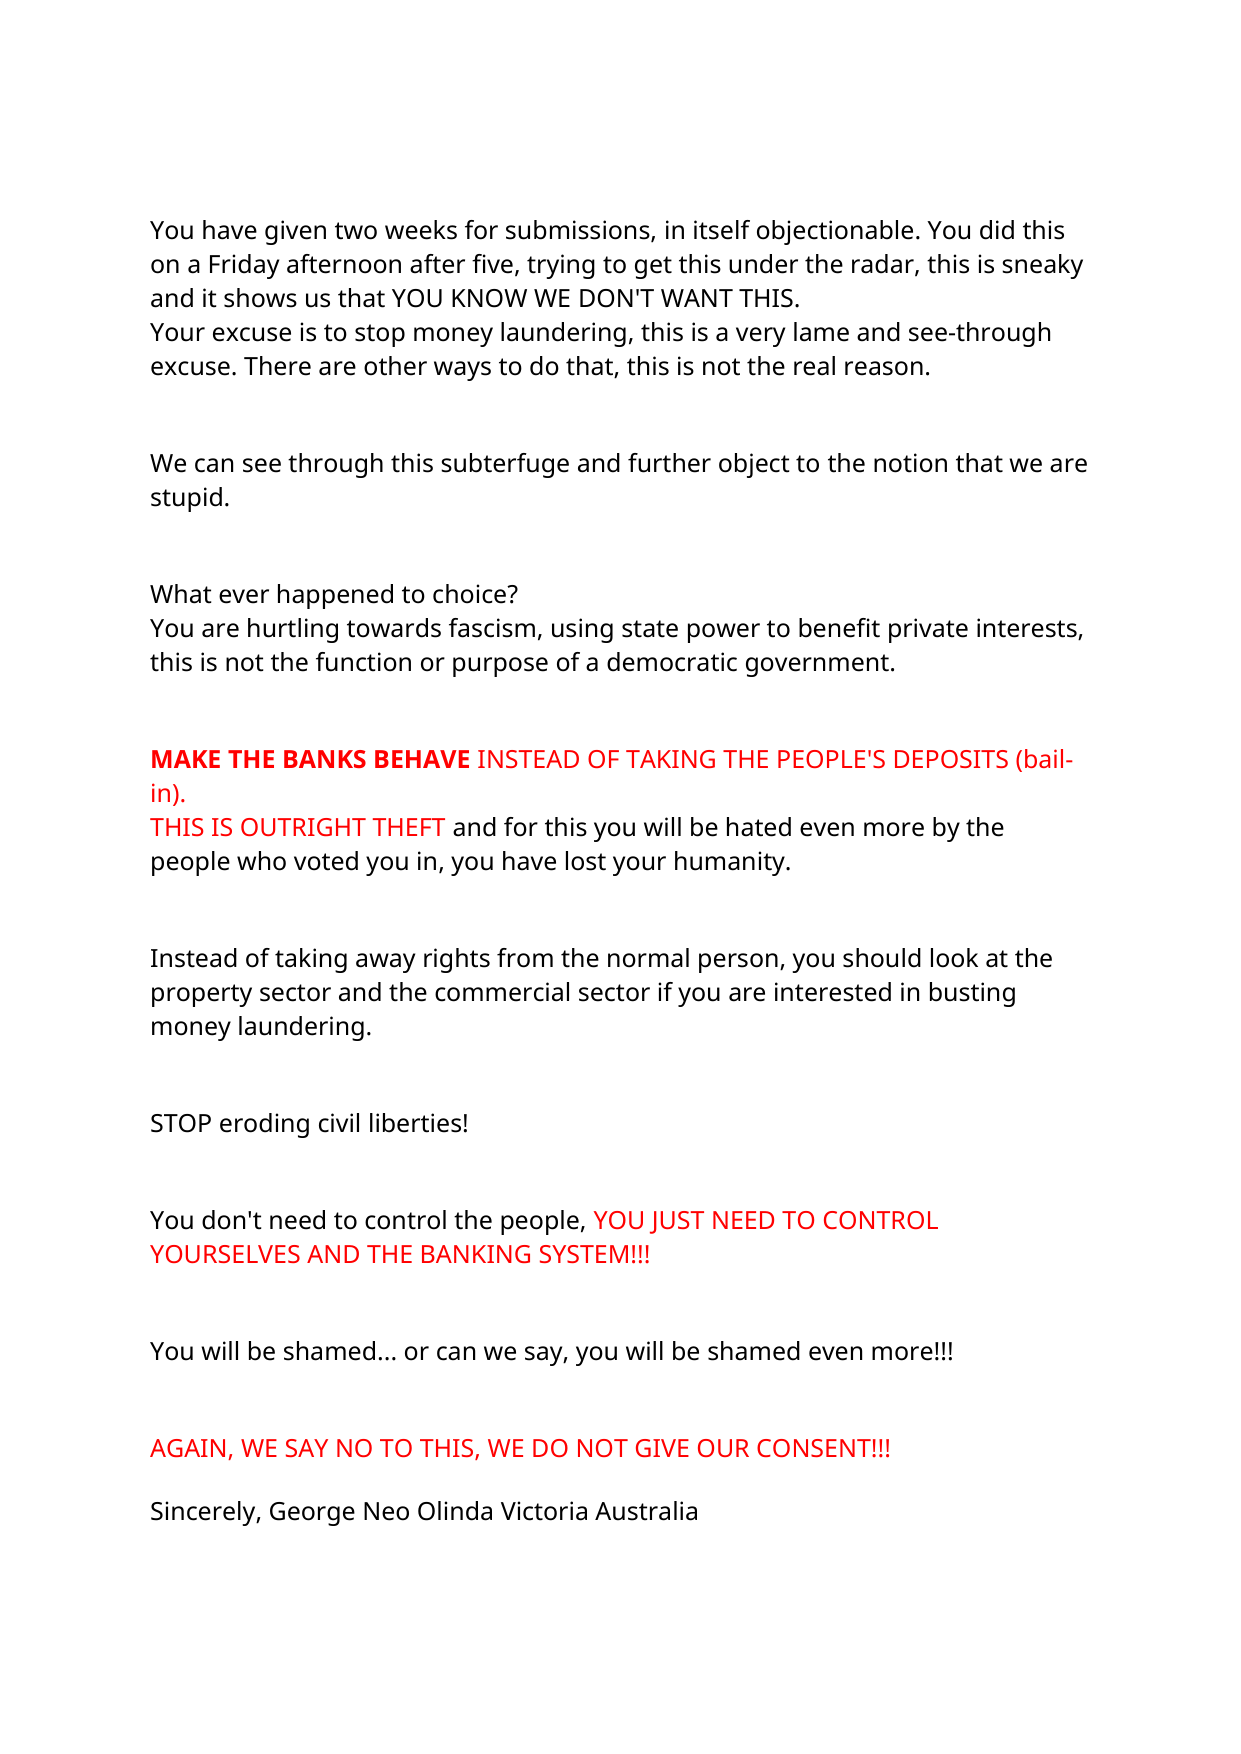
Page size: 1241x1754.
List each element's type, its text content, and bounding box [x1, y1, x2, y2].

text We can see through this subterfuge and further object to the notion that we are stupid. [150, 446, 1090, 514]
text THIS IS OUTRIGHT THEFT and for this you will be hated even more by the people who voted you in, you have lost your humanity. [150, 810, 1090, 878]
text You will be shamed... or can we say, you will be shamed even more!!! [150, 1334, 1090, 1368]
text MAKE THE BANKS BEHAVE INSTEAD OF TAKING THE PEOPLE'S DEPOSITS (bail-in). [150, 742, 1090, 810]
text You are hurtling towards fascism, using state power to benefit private interests, this is not the function or purpose of a democratic government. [150, 611, 1090, 679]
text What ever happened to choice? [150, 577, 1090, 611]
text STOP eroding civil liberties! [150, 1106, 1090, 1140]
text You have given two weeks for submissions, in itself objectionable. You did this on a Friday afternoon after five, trying to get this under the radar, this is sneaky and it shows us that YOU KNOW WE DON'T WANT THIS. [150, 213, 1090, 315]
text Your excuse is to stop money laundering, this is a very lame and see-through excuse. There are other ways to do that, this is not the real reason. [150, 315, 1090, 383]
text Instead of taking away rights from the normal person, you should look at the property sector and the commercial sector if you are interested in busting money laundering. [150, 941, 1090, 1043]
text AGAIN, WE SAY NO TO THIS, WE DO NOT GIVE OUR CONSENT!!! [150, 1431, 1090, 1465]
text Sincerely, George Neo Olinda Victoria Australia [150, 1493, 1090, 1527]
text You don't need to control the people, YOU JUST NEED TO CONTROL YOURSELVES AND THE BANKING SYSTEM!!! [150, 1203, 1090, 1271]
